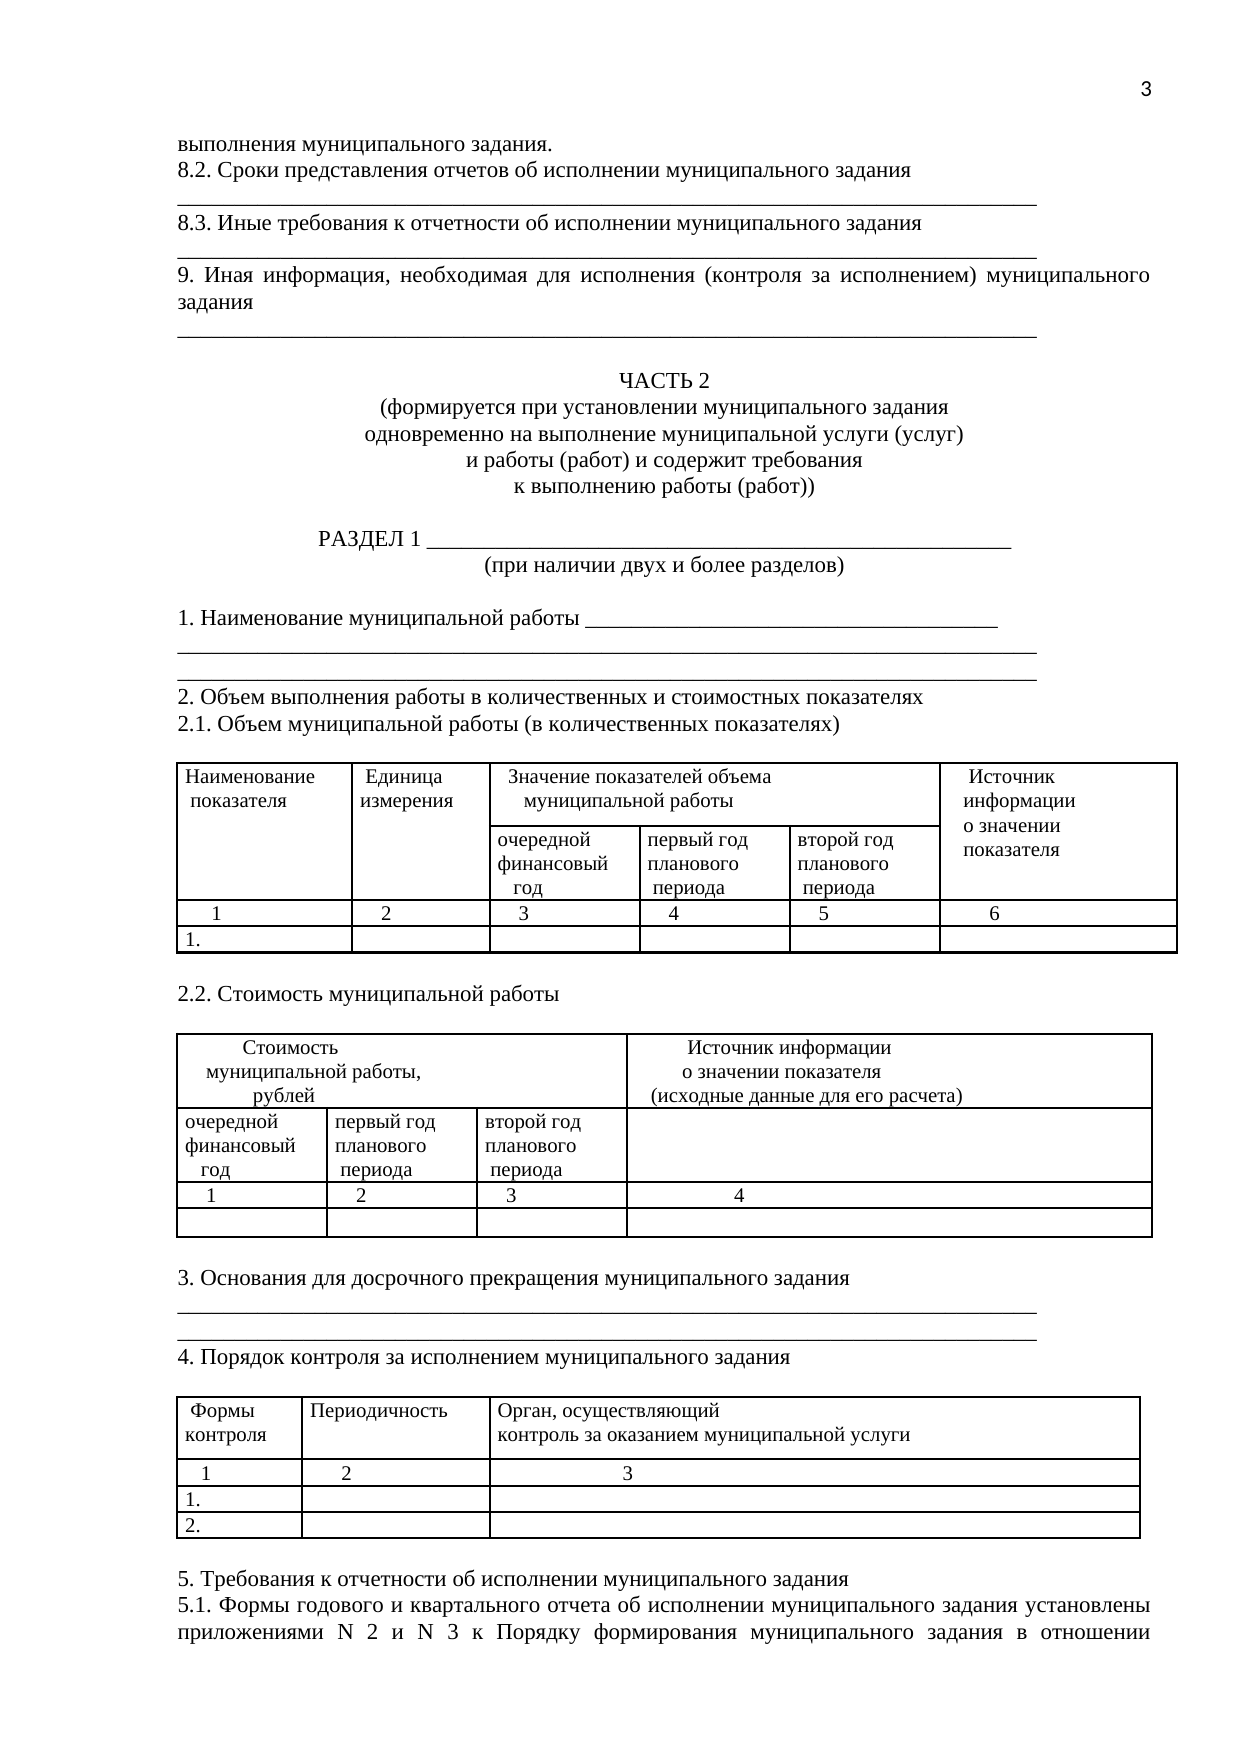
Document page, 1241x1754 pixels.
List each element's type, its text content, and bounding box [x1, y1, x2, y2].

text ___________________________________________________________________________ [177, 314, 1152, 341]
text одновременно на выполнение муниципальной услуги (услуг) [177, 420, 1152, 446]
text ___________________________________________________________________________ [177, 657, 1152, 683]
table_cell [628, 1209, 1151, 1236]
text РАЗДЕЛ 1 ___________________________________________________ [177, 525, 1152, 551]
table_cell [303, 1487, 489, 1511]
table_cell 2 [328, 1183, 476, 1207]
table_header Наименование показателя [178, 764, 351, 899]
table_header Единица измерения [353, 764, 489, 899]
table_cell [328, 1209, 476, 1236]
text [177, 1592, 1152, 1644]
table_cell 2 [303, 1460, 489, 1484]
text 4. Порядок контроля за исполнением муниципального задания [177, 1343, 1152, 1369]
table_cell [353, 927, 489, 951]
text ___________________________________________________________________________ [177, 235, 1152, 262]
text ___________________________________________________________________________ [177, 1290, 1152, 1317]
table_cell 1 [178, 901, 351, 925]
text 2.2. Стоимость муниципальной работы [177, 980, 1152, 1006]
text 2.1. Объем муниципальной работы (в количественных показателях) [177, 709, 1152, 736]
table_cell [303, 1513, 489, 1537]
table_cell второй год планового периода [791, 827, 939, 899]
table_cell [791, 927, 939, 951]
table_cell 2 [353, 901, 489, 925]
table_cell [628, 1109, 1151, 1181]
table_cell 3 [478, 1183, 626, 1207]
text 8.2. Сроки представления отчетов об исполнении муниципального задания [177, 156, 1152, 182]
table_cell первый год планового периода [641, 827, 789, 899]
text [177, 130, 1152, 156]
text (при наличии двух и более разделов) [177, 551, 1152, 578]
text (формируется при установлении муниципального задания [177, 393, 1152, 420]
table_cell [491, 1487, 1139, 1511]
table_cell 1. [178, 927, 351, 951]
table_cell 3 [491, 901, 639, 925]
text 8.3. Иные требования к отчетности об исполнении муниципального задания [177, 209, 1152, 235]
text 2. Объем выполнения работы в количественных и стоимостных показателях [177, 683, 1152, 709]
table_cell [491, 927, 639, 951]
text и работы (работ) и содержит требования [177, 446, 1152, 472]
text 9. Иная информация, необходимая для исполнения (контроля за исполнением) муниципального задания [177, 262, 1152, 314]
table_cell очередной финансовый год [491, 827, 639, 899]
text 3. Основания для досрочного прекращения муниципального задания [177, 1264, 1152, 1290]
table_header Периодичность [303, 1398, 489, 1458]
text к выполнению работы (работ)) [177, 472, 1152, 499]
table_header Значение показателей объема муниципальной работы [491, 764, 939, 825]
text 5. Требования к отчетности об исполнении муниципального задания [177, 1565, 1152, 1592]
text ЧАСТЬ 2 [177, 367, 1152, 393]
table_cell 1 [178, 1183, 326, 1207]
table_cell 5 [791, 901, 939, 925]
text ___________________________________________________________________________ [177, 1317, 1152, 1343]
table_header Стоимость муниципальной работы, рублей [178, 1035, 626, 1107]
table_cell очередной финансовый год [178, 1109, 326, 1181]
table_cell 4 [628, 1183, 1151, 1207]
table_cell [478, 1209, 626, 1236]
table_cell 4 [641, 901, 789, 925]
table_cell первый год планового периода [328, 1109, 476, 1181]
table_cell [941, 927, 1176, 951]
table_cell [641, 927, 789, 951]
table_cell 1. [178, 1487, 301, 1511]
text ___________________________________________________________________________ [177, 182, 1152, 209]
table_cell 3 [491, 1460, 1139, 1484]
table_header Орган, осуществляющий контроль за оказанием муниципальной услуги [491, 1398, 1139, 1458]
table_cell [491, 1513, 1139, 1537]
text 1. Наименование муниципальной работы ____________________________________ [177, 604, 1152, 631]
table_header Источник информации о значении показателя (исходные данные для его расчета) [628, 1035, 1151, 1107]
table_cell 1 [178, 1460, 301, 1484]
table_cell [178, 1209, 326, 1236]
table_cell второй год планового периода [478, 1109, 626, 1181]
table_header Источник информации о значении показателя [941, 764, 1176, 899]
text ___________________________________________________________________________ [177, 631, 1152, 657]
table_cell 2. [178, 1513, 301, 1537]
table_cell 6 [941, 901, 1176, 925]
table_header Формы контроля [178, 1398, 301, 1458]
